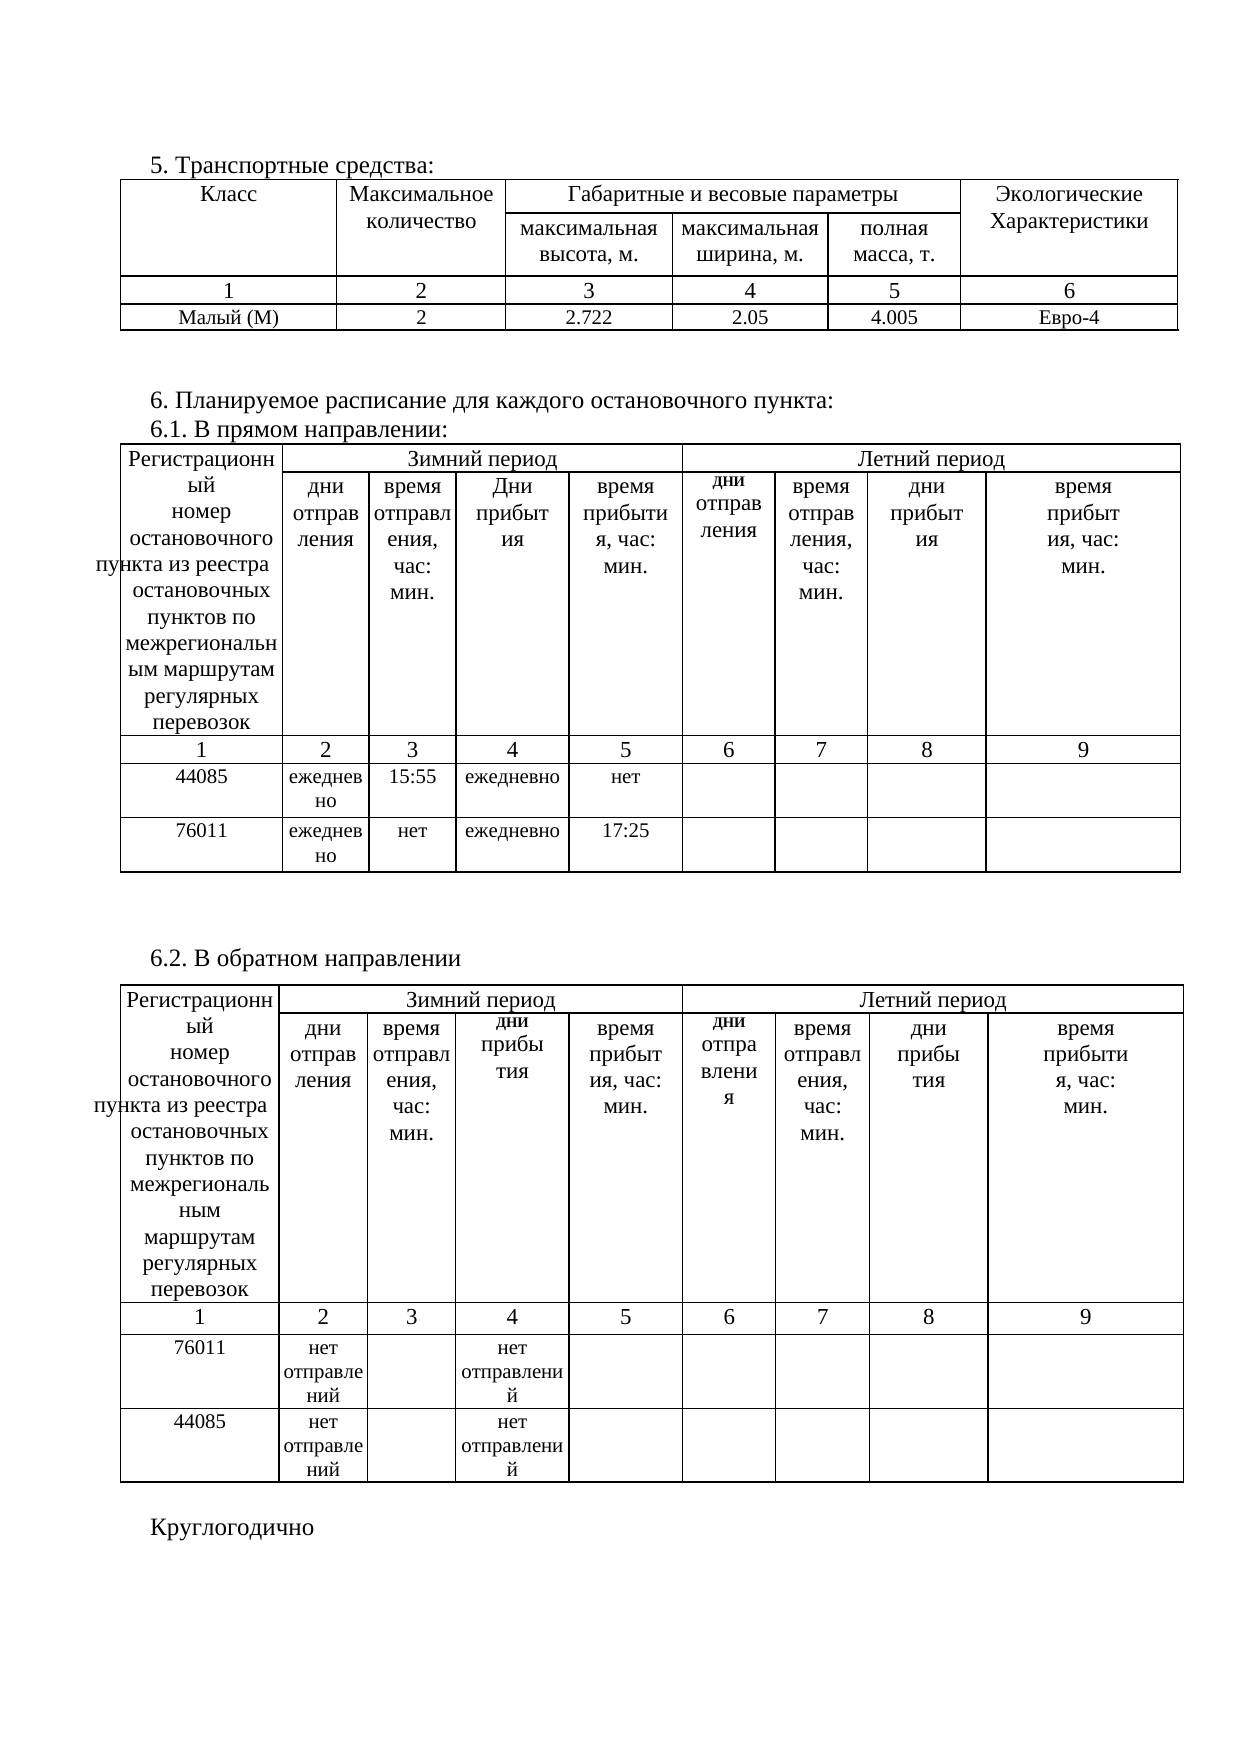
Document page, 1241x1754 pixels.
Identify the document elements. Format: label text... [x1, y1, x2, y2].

table_cell [868, 818, 985, 871]
table_cell 2 [337, 305, 505, 329]
text 6.1. В прямом направлении: [150, 414, 1090, 443]
table_cell [987, 818, 1180, 871]
table_cell [776, 1335, 869, 1407]
table_cell [776, 1409, 869, 1481]
table_cell [776, 764, 867, 817]
table_cell 9 [987, 736, 1180, 762]
table_cell ежедневно [283, 818, 368, 871]
table_cell нет отправлений [456, 1335, 568, 1407]
table_cell 4.005 [829, 305, 960, 329]
table_cell Малый (М) [121, 305, 336, 329]
table_cell ДНИ отпра влени я [683, 1014, 775, 1302]
table_cell [683, 1409, 775, 1481]
table_cell 2 [337, 277, 505, 303]
table_header Регистрационный номер остановочного пункта из реестра остановочных пунктов по межрегиональным маршрутам регулярных перевозок [121, 986, 278, 1302]
table_cell 3 [506, 277, 672, 303]
table_cell [989, 1335, 1183, 1407]
table_cell [570, 1409, 682, 1481]
table_cell 5 [570, 1303, 682, 1334]
table_header Зимний период [283, 445, 682, 471]
table_cell 5 [570, 736, 682, 762]
text 6. Планируемое расписание для каждого остановочного пункта: [150, 386, 1090, 414]
table_cell ежедневно [283, 764, 368, 817]
table_cell 8 [870, 1303, 987, 1334]
table_cell 44085 [121, 1409, 278, 1481]
table_header Габаритные и весовые параметры [506, 180, 960, 212]
table_cell [868, 764, 985, 817]
table_cell 3 [368, 1303, 455, 1334]
table_cell 6 [961, 277, 1177, 303]
table_cell 7 [776, 736, 867, 762]
text Круглогодично [150, 1512, 1090, 1540]
table_cell время прибыти я, час: мин. [570, 473, 682, 734]
table_cell ДНИ прибы тия [456, 1014, 568, 1302]
table_cell 2 [283, 736, 368, 762]
table_header Летний период [683, 445, 1180, 471]
table_cell максимальная высота, м. [506, 214, 672, 275]
table_cell нет отправлений [456, 1409, 568, 1481]
table_cell нет отправлений [280, 1335, 367, 1407]
table_cell [776, 818, 867, 871]
table_cell 3 [370, 736, 455, 762]
table_cell дни отправ ления [280, 1014, 367, 1302]
table_cell [870, 1409, 987, 1481]
table_cell 8 [868, 736, 985, 762]
table_cell время отправл ения, час: мин. [370, 473, 455, 734]
table_cell время отправл ения, час: мин. [776, 1014, 869, 1302]
text 6.2. В обратном направлении [150, 943, 1090, 972]
table_cell [683, 1335, 775, 1407]
table_cell 5 [829, 277, 960, 303]
table_cell 4 [457, 736, 568, 762]
table_header Зимний период [280, 986, 682, 1012]
table_cell нет отправлений [280, 1409, 367, 1481]
table_cell время прибыт ия, час: мин. [987, 473, 1180, 734]
table_cell [368, 1409, 455, 1481]
table_cell 17:25 [570, 818, 682, 871]
table_cell нет [570, 764, 682, 817]
text 5. Транспортные средства: [150, 150, 1090, 179]
table_cell 1 [121, 277, 336, 303]
table_cell дни прибы тия [870, 1014, 987, 1302]
table_cell 15:55 [370, 764, 455, 817]
table_cell 2 [280, 1303, 367, 1334]
table_cell 6 [683, 1303, 775, 1334]
table_cell Евро-4 [961, 305, 1177, 329]
table_header Регистрационный номер остановочного пункта из реестра остановочных пунктов по межрегиональным маршрутам регулярных перевозок [121, 445, 282, 734]
table_cell [987, 764, 1180, 817]
table_cell [870, 1335, 987, 1407]
table_cell 6 [683, 736, 774, 762]
table_cell 76011 [121, 1335, 278, 1407]
table_cell ежедневно [457, 818, 568, 871]
table_cell 1 [121, 736, 282, 762]
table_cell время прибыти я, час: мин. [989, 1014, 1183, 1302]
table_cell [683, 818, 774, 871]
table_cell Дни прибыт ия [457, 473, 568, 734]
table_cell время отправл ения, час: мин. [368, 1014, 455, 1302]
table_cell [989, 1409, 1183, 1481]
table_cell максимальная ширина, м. [673, 214, 827, 275]
table_cell нет [370, 818, 455, 871]
table_cell полная масса, т. [829, 214, 960, 275]
table_header Летний период [683, 986, 1183, 1012]
table_cell 44085 [121, 764, 282, 817]
table_cell дни прибыт ия [868, 473, 985, 734]
table_cell 7 [776, 1303, 869, 1334]
table_cell ежедневно [457, 764, 568, 817]
table_cell дни отправ ления [283, 473, 368, 734]
table_cell 2.05 [673, 305, 827, 329]
table_cell [683, 764, 774, 817]
table_cell 1 [121, 1303, 278, 1334]
table_cell 76011 [121, 818, 282, 871]
table_header Максимальное количество [337, 180, 505, 275]
table_cell время отправ ления, час: мин. [776, 473, 867, 734]
table_cell [368, 1335, 455, 1407]
table_cell время прибыт ия, час: мин. [570, 1014, 682, 1302]
table_cell 2.722 [506, 305, 672, 329]
table_header Класс [121, 180, 336, 275]
table_cell [570, 1335, 682, 1407]
table_cell 4 [456, 1303, 568, 1334]
table_cell ДНИ отправ ления [683, 473, 774, 734]
table_cell 4 [673, 277, 827, 303]
table_header Экологические Характеристики [961, 180, 1177, 275]
table_cell 9 [989, 1303, 1183, 1334]
